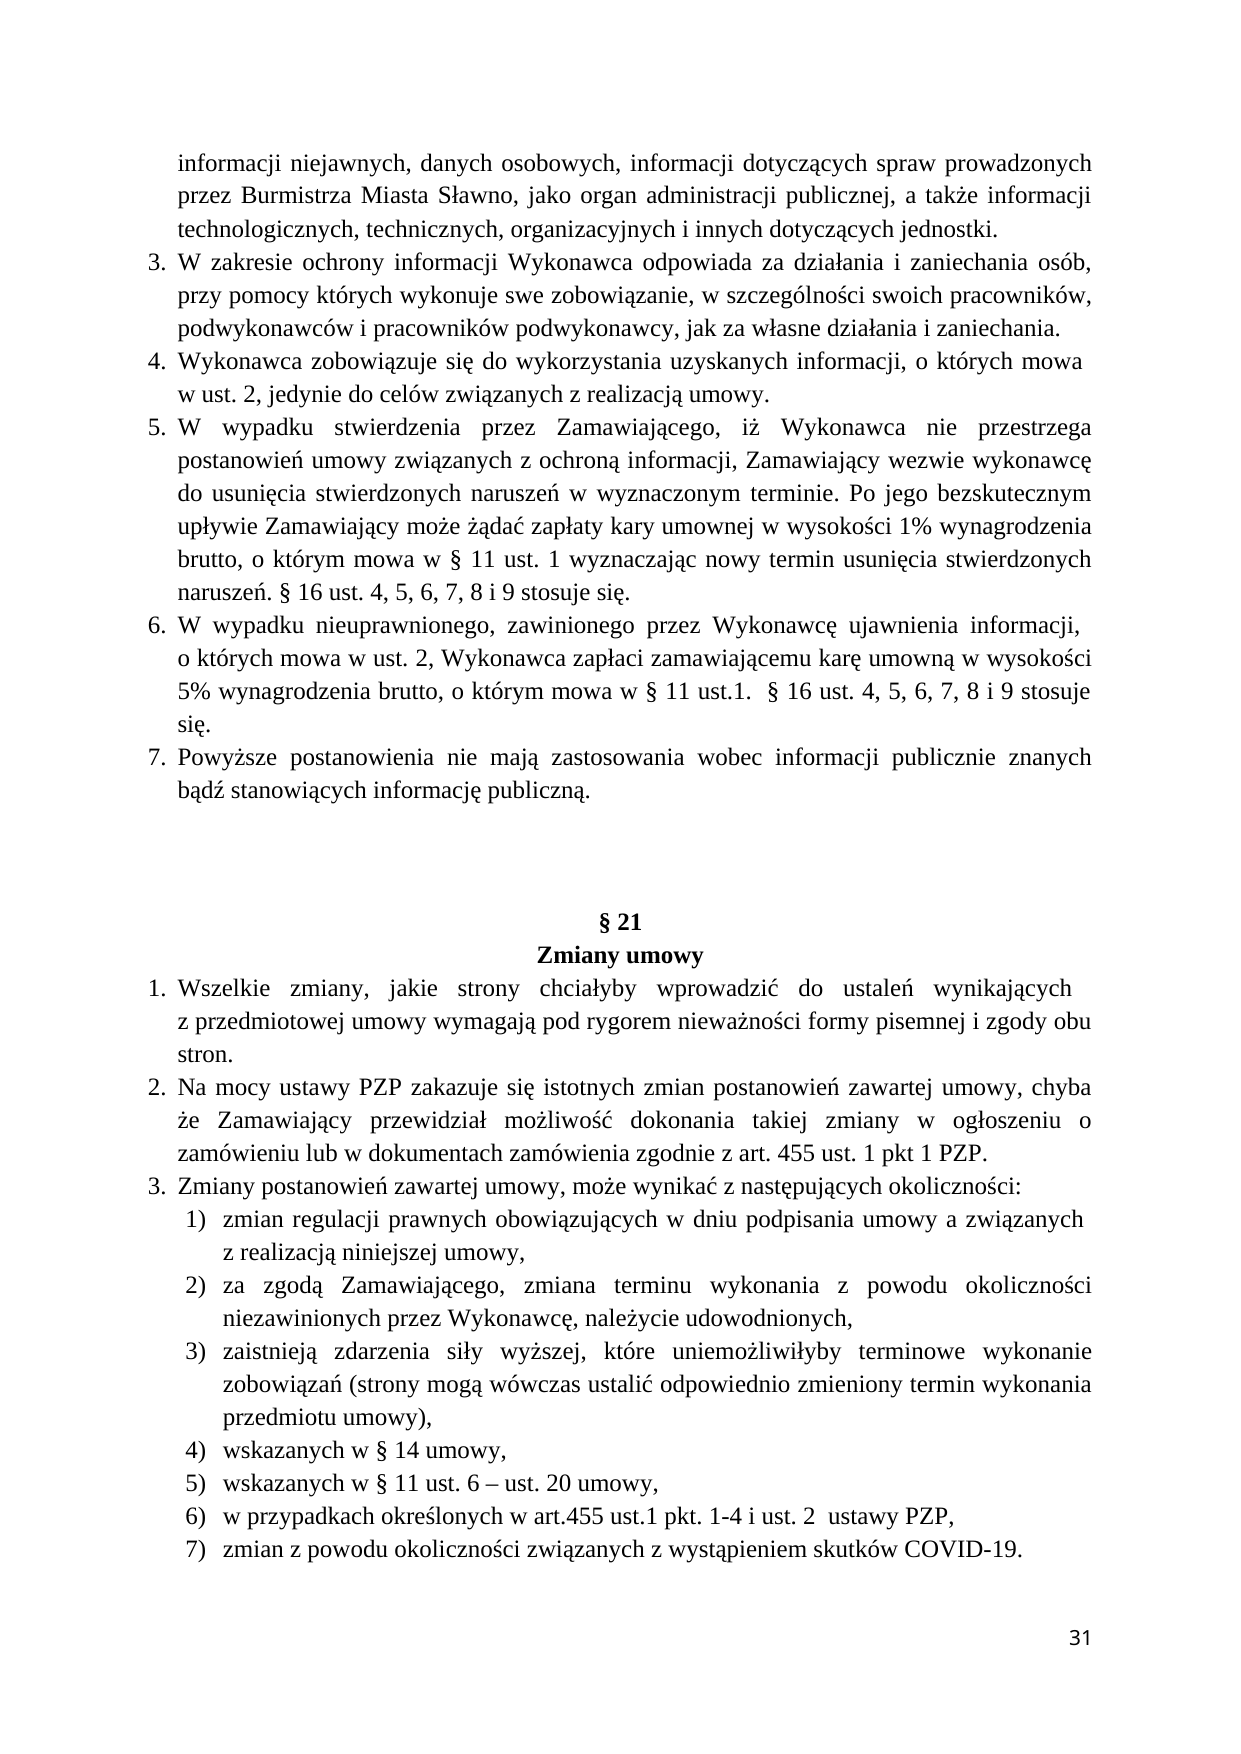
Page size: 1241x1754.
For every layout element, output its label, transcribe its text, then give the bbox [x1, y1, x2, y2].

list zmian regulacji prawnych obowiązujących w dniu podpisania umowy a związanych z realizacją niniejszej umowy, [185, 1204, 1093, 1266]
list Na mocy ustawy PZP zakazuje się istotnych zmian postanowień zawartej umowy, chyba że Zamawiający przewidział możliwość dokonania takiej zmiany w ogłoszeniu o zamówieniu lub w dokumentach zamówienia zgodnie z art. 455 ust. 1 pkt 1 PZP. [148, 1072, 1093, 1167]
list za zgodą Zamawiającego, zmiana terminu wykonania z powodu okoliczności niezawinionych przez Wykonawcę, należycie udowodnionych, [185, 1270, 1093, 1332]
list Zmiany postanowień zawartej umowy, może wynikać z następujących okoliczności: [148, 1171, 1093, 1200]
list w przypadkach określonych w art.455 ust.1 pkt. 1-4 i ust. 2 ustawy PZP, [185, 1501, 1093, 1530]
text § 21 [148, 907, 1093, 936]
text Zmiany umowy [148, 940, 1093, 969]
list wskazanych w § 14 umowy, [185, 1435, 1093, 1464]
list Powyższe postanowienia nie mają zastosowania wobec informacji publicznie znanych bądź stanowiących informację publiczną. [148, 742, 1093, 804]
list zmian z powodu okoliczności związanych z wystąpieniem skutków COVID-19. [185, 1534, 1093, 1563]
list wskazanych w § 11 ust. 6 – ust. 20 umowy, [185, 1468, 1093, 1497]
list Wszelkie zmiany, jakie strony chciałyby wprowadzić do ustaleń wynikających z przedmiotowej umowy wymagają pod rygorem nieważności formy pisemnej i zgody obu stron. [148, 973, 1093, 1068]
list Wykonawca zobowiązuje się do wykorzystania uzyskanych informacji, o których mowa w ust. 2, jedynie do celów związanych z realizacją umowy. [148, 346, 1093, 407]
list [148, 148, 1093, 242]
list zaistnieją zdarzenia siły wyższej, które uniemożliwiłyby terminowe wykonanie zobowiązań (strony mogą wówczas ustalić odpowiednio zmieniony termin wykonania przedmiotu umowy), [185, 1336, 1093, 1431]
list W wypadku nieuprawnionego, zawinionego przez Wykonawcę ujawnienia informacji, o których mowa w ust. 2, Wykonawca zapłaci zamawiającemu karę umowną w wysokości 5% wynagrodzenia brutto, o którym mowa w § 11 ust.1. § 16 ust. 4, 5, 6, 7, 8 i 9 stosuje się. [148, 610, 1093, 738]
list W zakresie ochrony informacji Wykonawca odpowiada za działania i zaniechania osób, przy pomocy których wykonuje swe zobowiązanie, w szczególności swoich pracowników, podwykonawców i pracowników podwykonawcy, jak za własne działania i zaniechania. [148, 247, 1093, 341]
list W wypadku stwierdzenia przez Zamawiającego, iż Wykonawca nie przestrzega postanowień umowy związanych z ochroną informacji, Zamawiający wezwie wykonawcę do usunięcia stwierdzonych naruszeń w wyznaczonym terminie. Po jego bezskutecznym upływie Zamawiający może żądać zapłaty kary umownej w wysokości 1% wynagrodzenia brutto, o którym mowa w § 11 ust. 1 wyznaczając nowy termin usunięcia stwierdzonych naruszeń. § 16 ust. 4, 5, 6, 7, 8 i 9 stosuje się. [148, 412, 1093, 606]
